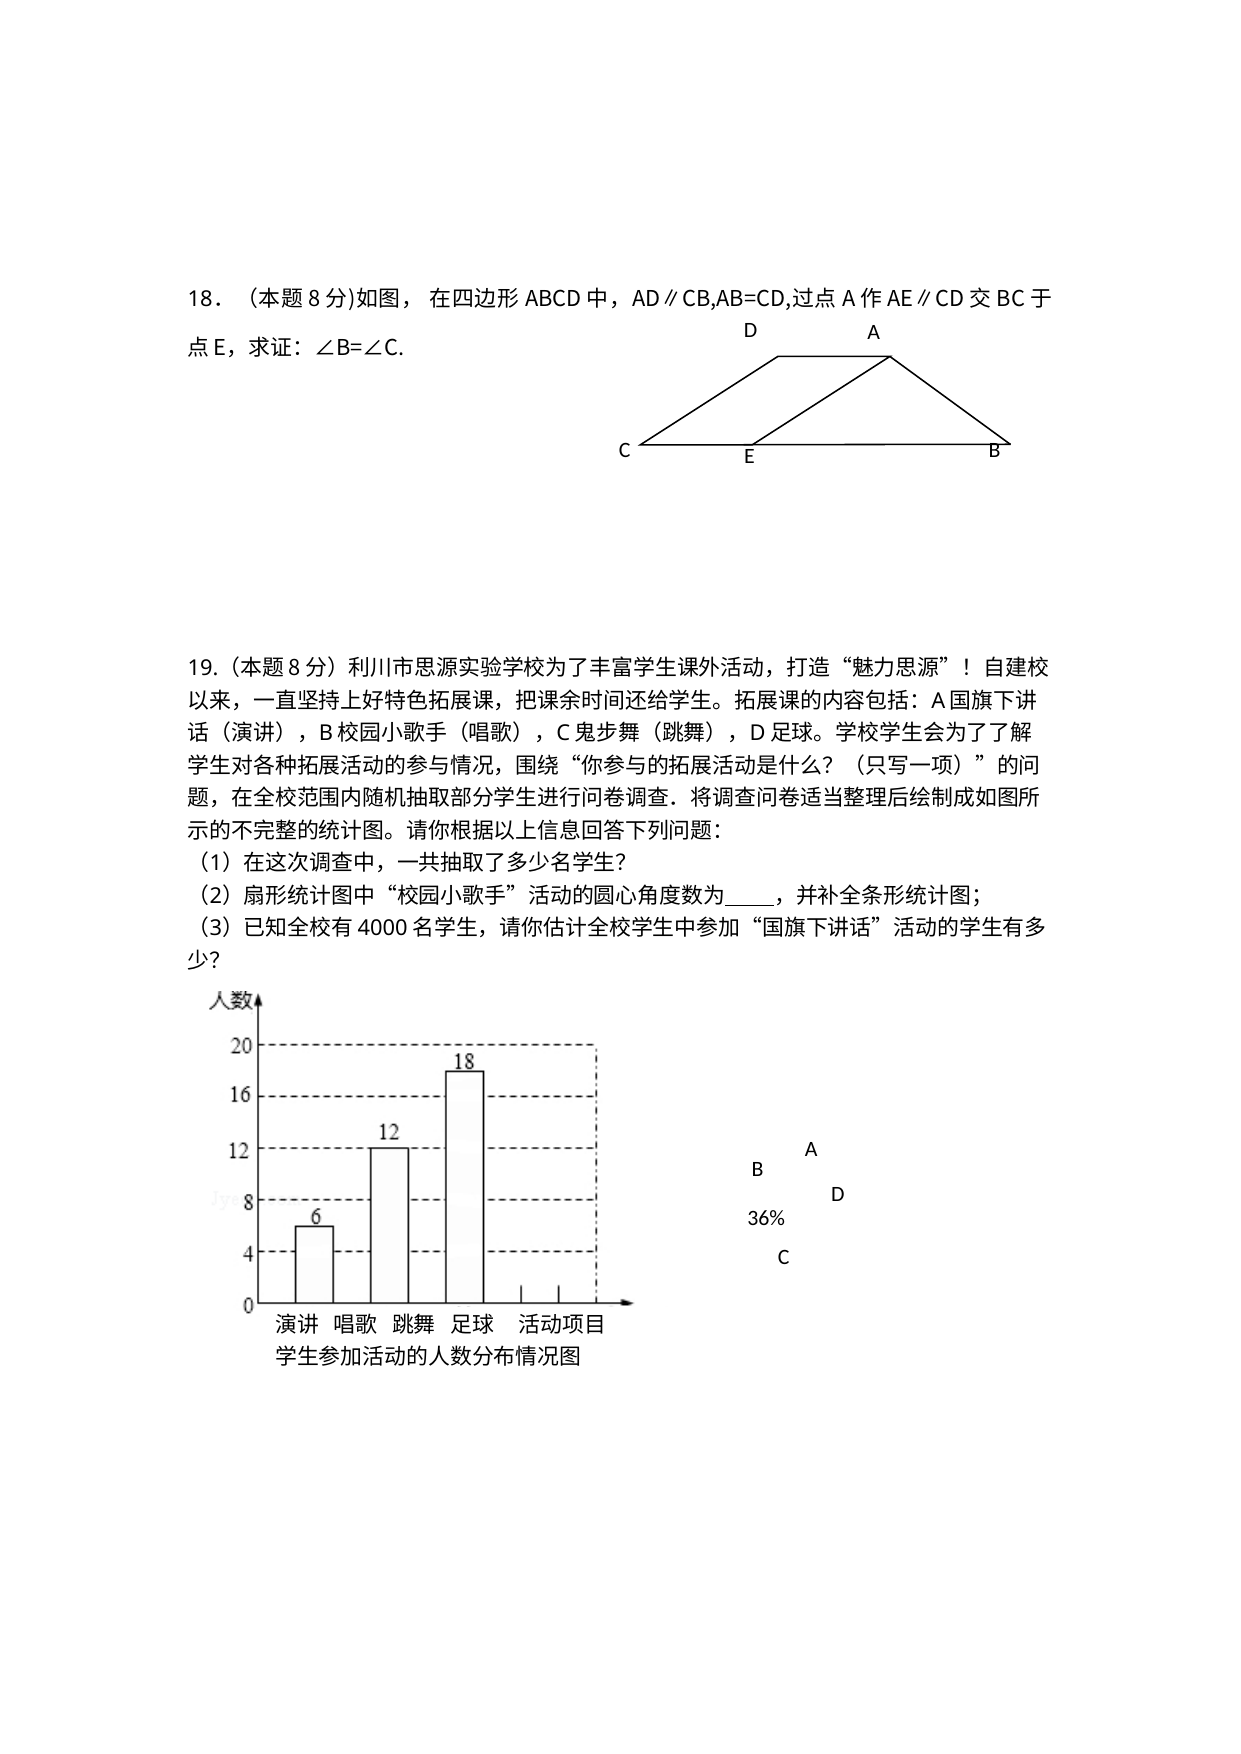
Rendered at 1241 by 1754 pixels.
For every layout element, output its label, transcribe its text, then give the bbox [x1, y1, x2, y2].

text （1）在这次调查中，一共抽取了多少名学生？ [187, 845, 1053, 877]
text （3）已知全校有4000名学生，请你估计全校学生中参加“国旗下讲话”活动的学生有多少？ [187, 910, 1053, 975]
picture [209, 991, 685, 1384]
text 19.（本题8分）利川市思源实验学校为了丰富学生课外活动，打造“魅力思源”！自建校以来，一直坚持上好特色拓展课，把课余时间还给学生。拓展课的内容包括：A国旗下讲话（演讲），B校园小歌手（唱歌），C鬼步舞（跳舞），D足球。学校学生会为了了解学生对各种拓展活动的参与情况，围绕“你参与的拓展活动是什么？（只写一项）”的问题，在全校范围内随机抽取部分学生进行问卷调查．将调查问卷适当整理后绘制成如图所示的不完整的统计图。请你根据以上信息回答下列问题： [187, 650, 1053, 845]
text 18．（本题8分)如图， 在四边形ABCD中，AD∥CB,AB=CD,过点A作AE∥CD交BC于点E，求证：∠B=∠C. [187, 280, 1053, 362]
text （2）扇形统计图中“校园小歌手”活动的圆心角度数为 ，并补全条形统计图； [187, 877, 1053, 910]
